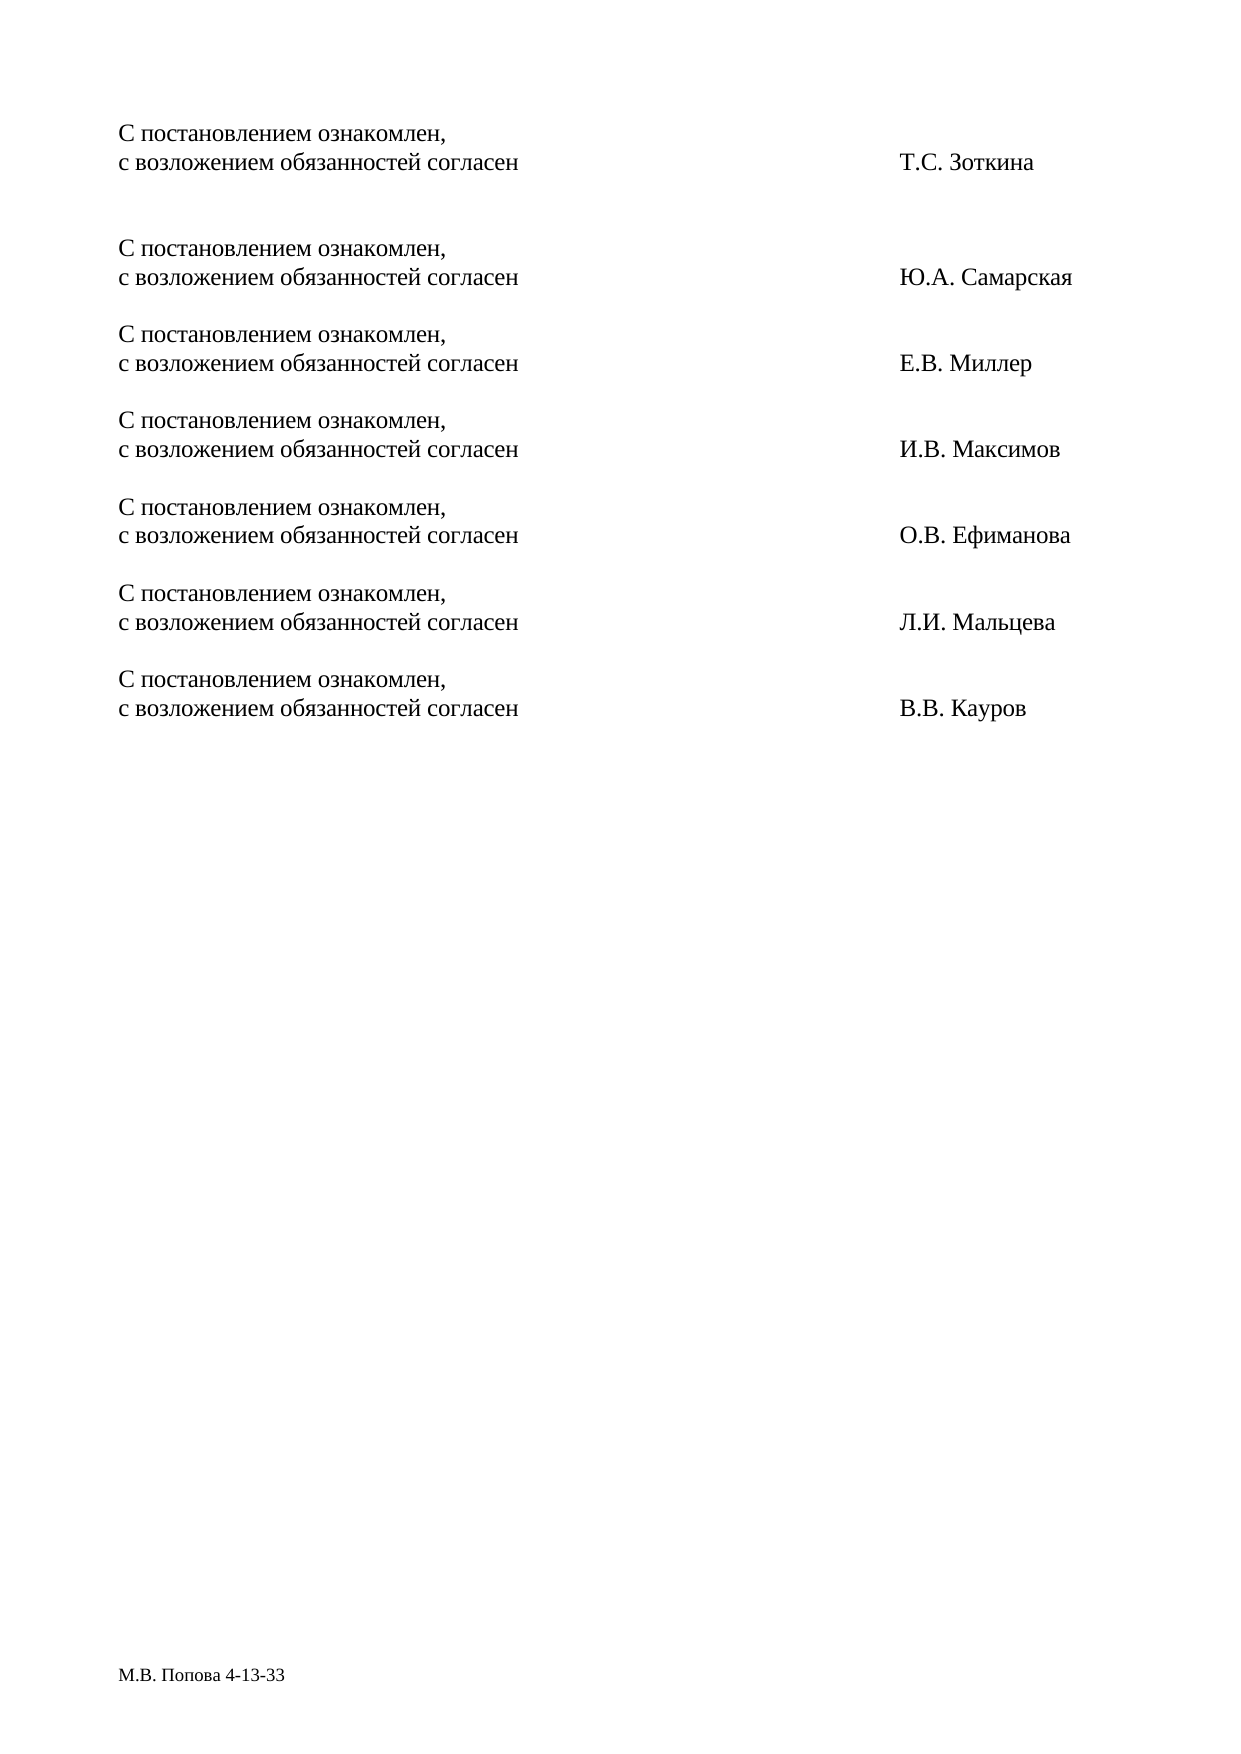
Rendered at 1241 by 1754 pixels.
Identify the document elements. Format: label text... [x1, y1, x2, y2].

text с возложением обязанностей согласен И.В. Максимов [118, 434, 1181, 463]
text с возложением обязанностей согласен В.В. Кауров [118, 693, 1181, 722]
text с возложением обязанностей согласен Е.В. Миллер [118, 348, 1181, 377]
text с возложением обязанностей согласен О.В. Ефиманова [118, 521, 1181, 549]
text с возложением обязанностей согласен Л.И. Мальцева [118, 607, 1181, 636]
text С постановлением ознакомлен, [118, 319, 1181, 348]
text С постановлением ознакомлен, [118, 492, 1181, 521]
text М.В. Попова 4-13-33 [118, 1663, 1181, 1685]
text с возложением обязанностей согласен Т.С. Зоткина [118, 147, 1181, 176]
text С постановлением ознакомлен, [118, 664, 1181, 693]
text С постановлением ознакомлен, [118, 406, 1181, 434]
text с возложением обязанностей согласен Ю.А. Самарская [118, 262, 1181, 291]
text С постановлением ознакомлен, [118, 578, 1181, 607]
text С постановлением ознакомлен, [118, 233, 1181, 262]
text С постановлением ознакомлен, [118, 118, 1181, 147]
